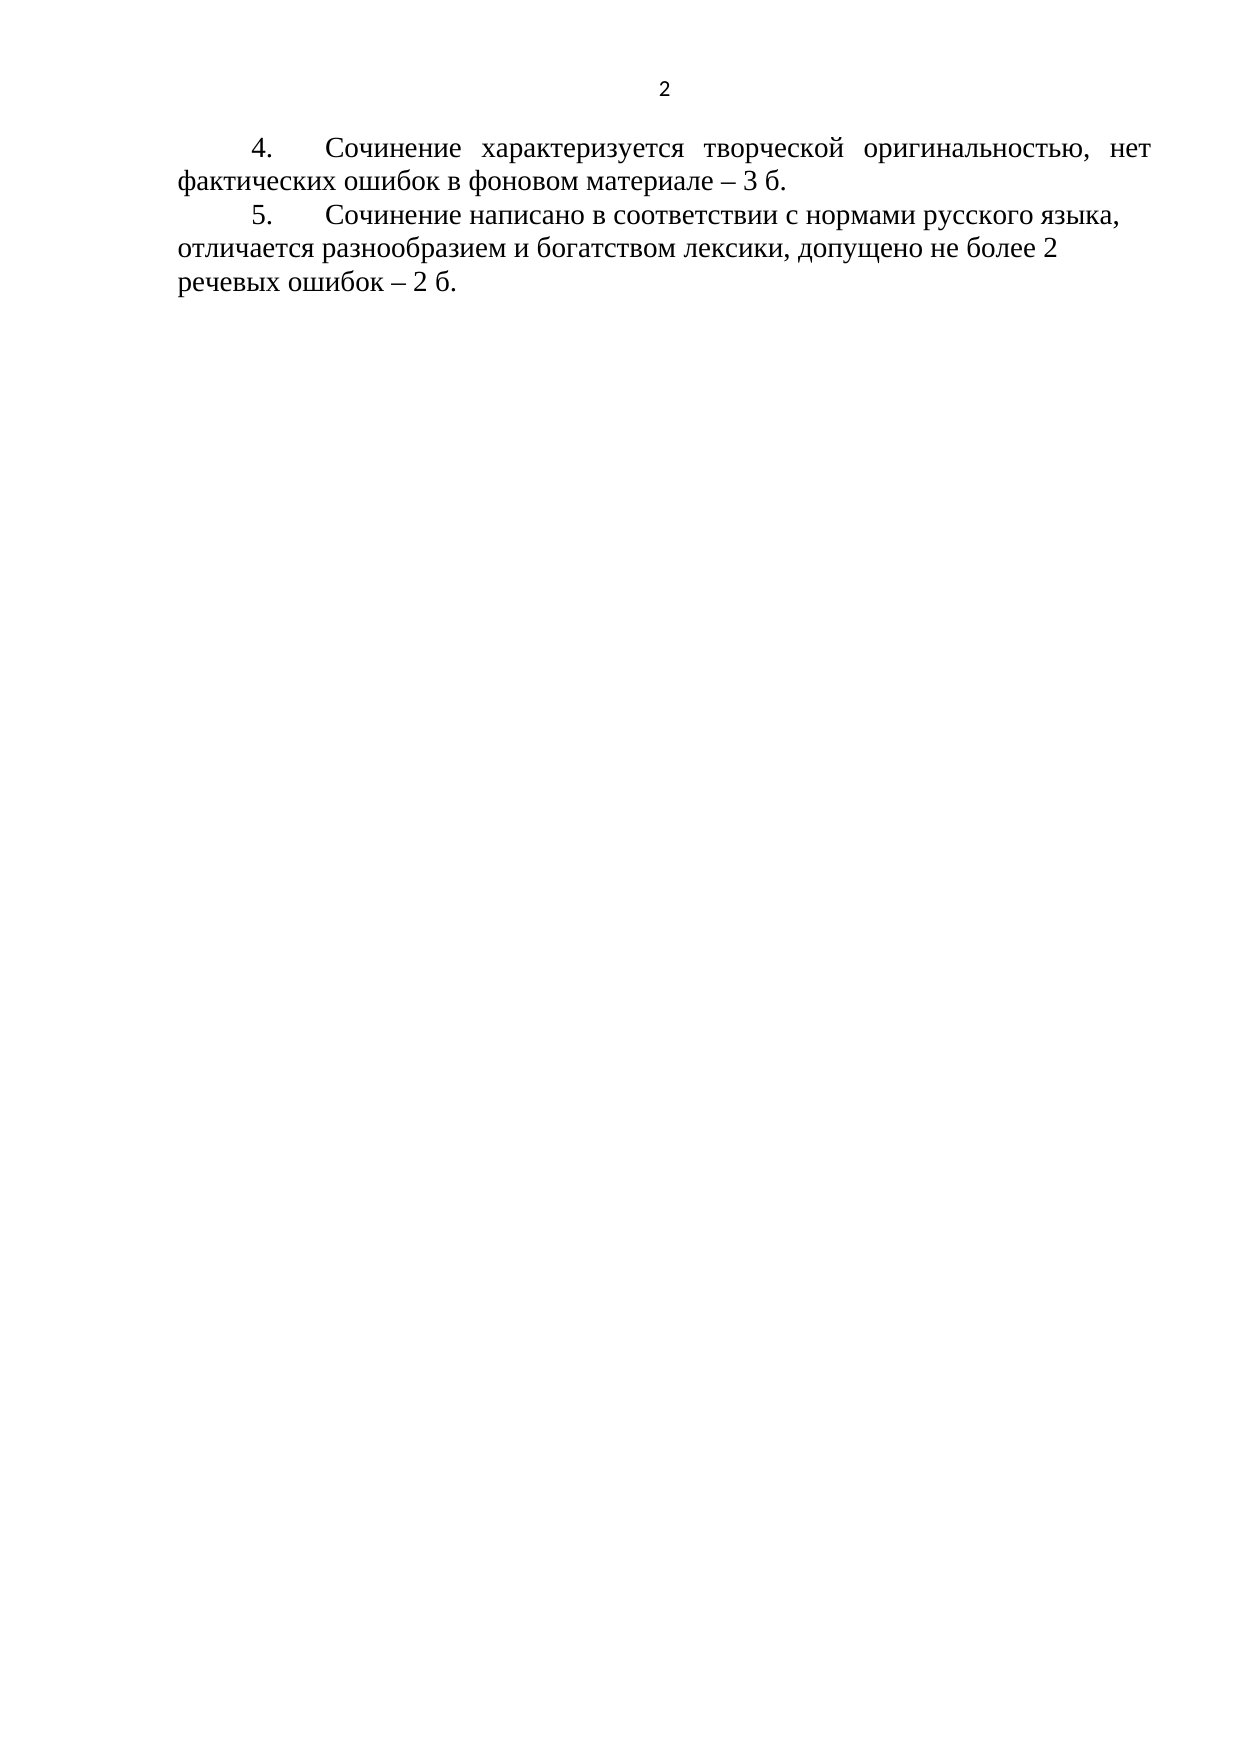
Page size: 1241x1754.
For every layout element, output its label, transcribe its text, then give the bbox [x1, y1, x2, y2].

list Сочинение написано в соответствии с нормами русского языка, отличается разнообразием и богатством лексики, допущено не более 2 речевых ошибок – 2 б. [177, 197, 1152, 297]
list Сочинение характеризуется творческой оригинальностью, нет фактических ошибок в фоновом материале – 3 б. [177, 130, 1152, 197]
